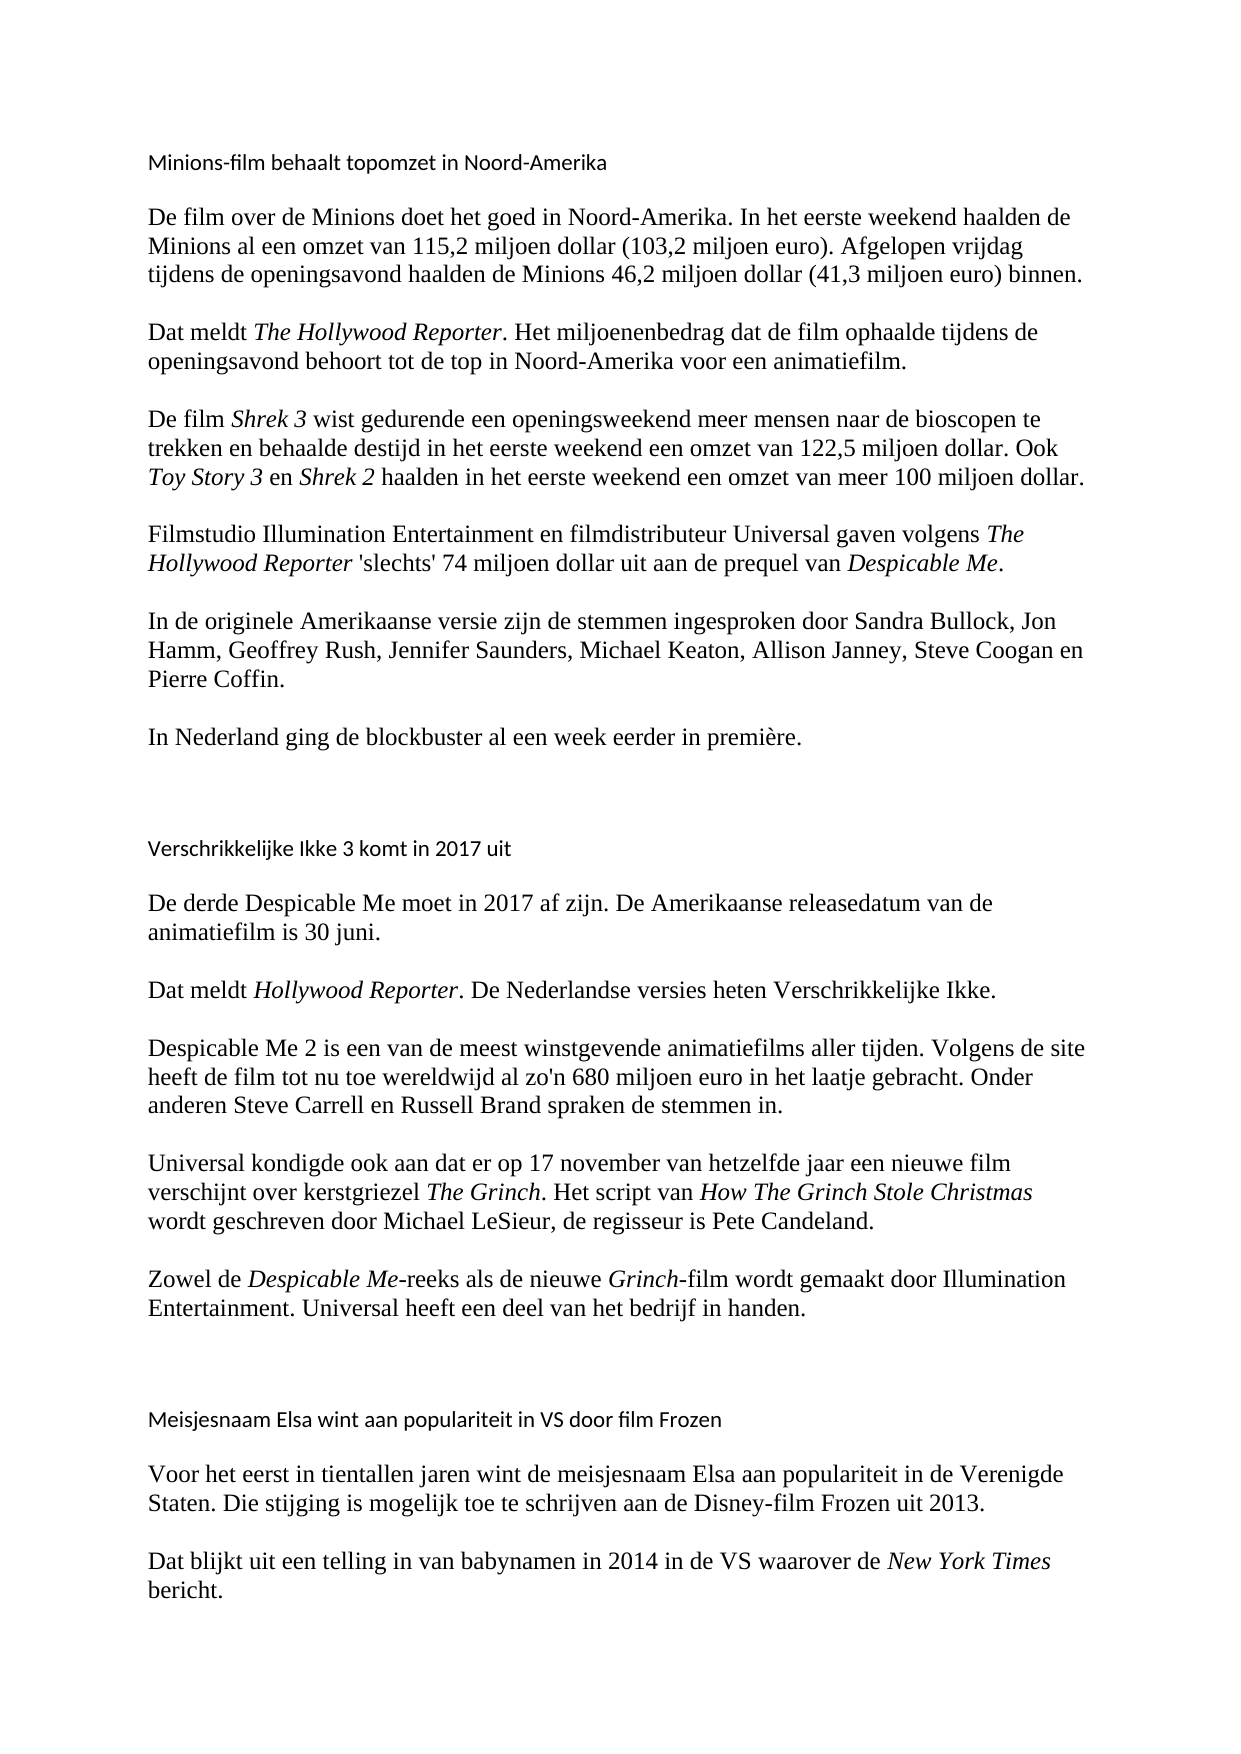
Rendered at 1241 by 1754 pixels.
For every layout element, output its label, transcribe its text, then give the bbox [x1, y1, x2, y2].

text Verschrikkelijke Ikke 3 komt in 2017 uit [148, 834, 1093, 862]
text Meisjesnaam Elsa wint aan populariteit in VS door film Frozen [148, 1405, 1093, 1433]
text De film Shrek 3 wist gedurende een openingsweekend meer mensen naar de bioscopen te trekken en behaalde destijd in het eerste weekend een omzet van 122,5 miljoen dollar. Ook Toy Story 3 en Shrek 2 haalden in het eerste weekend een omzet van meer 100 miljoen dollar. [148, 404, 1093, 490]
text Despicable Me 2 is een van de meest winstgevende animatiefilms aller tijden. Volgens de site heeft de film tot nu toe wereldwijd al zo'n 680 miljoen euro in het laatje gebracht. Onder anderen Steve Carrell en Russell Brand spraken de stemmen in. [148, 1033, 1093, 1119]
text In Nederland ging de blockbuster al een week eerder in première. [148, 722, 1093, 750]
text Zowel de Despicable Me-reeks als de nieuwe Grinch-film wordt gemaakt door Illumination Entertainment. Universal heeft een deel van het bedrijf in handen. [148, 1264, 1093, 1321]
text De derde Despicable Me moet in 2017 af zijn. De Amerikaanse releasedatum van de animatiefilm is 30 juni. [148, 888, 1093, 946]
text Universal kondigde ook aan dat er op 17 november van hetzelfde jaar een nieuwe film verschijnt over kerstgriezel The Grinch. Het script van How The Grinch Stole Christmas wordt geschreven door Michael LeSieur, de regisseur is Pete Candeland. [148, 1148, 1093, 1235]
text De film over de Minions doet het goed in Noord-Amerika. In het eerste weekend haalden de Minions al een omzet van 115,2 miljoen dollar (103,2 miljoen euro). Afgelopen vrijdag tijdens de openingsavond haalden de Minions 46,2 miljoen dollar (41,3 miljoen euro) binnen. [148, 202, 1093, 288]
text Dat blijkt uit een telling in van babynamen in 2014 in de VS waarover de New York Times bericht. [148, 1546, 1093, 1604]
text Dat meldt The Hollywood Reporter. Het miljoenenbedrag dat de film ophaalde tijdens de openingsavond behoort tot de top in Noord-Amerika voor een animatiefilm. [148, 317, 1093, 375]
text Dat meldt Hollywood Reporter. De Nederlandse versies heten Verschrikkelijke Ikke. [148, 975, 1093, 1004]
text Minions-film behaalt topomzet in Noord-Amerika [148, 148, 1093, 176]
text In de originele Amerikaanse versie zijn de stemmen ingesproken door Sandra Bullock, Jon Hamm, Geoffrey Rush, Jennifer Saunders, Michael Keaton, Allison Janney, Steve Coogan en Pierre Coffin. [148, 606, 1093, 692]
text Voor het eerst in tientallen jaren wint de meisjesnaam Elsa aan populariteit in de Verenigde Staten. Die stijging is mogelijk toe te schrijven aan de Disney-film Frozen uit 2013. [148, 1459, 1093, 1517]
text Filmstudio Illumination Entertainment en filmdistributeur Universal gaven volgens The Hollywood Reporter 'slechts' 74 miljoen dollar uit aan de prequel van Despicable Me. [148, 519, 1093, 577]
